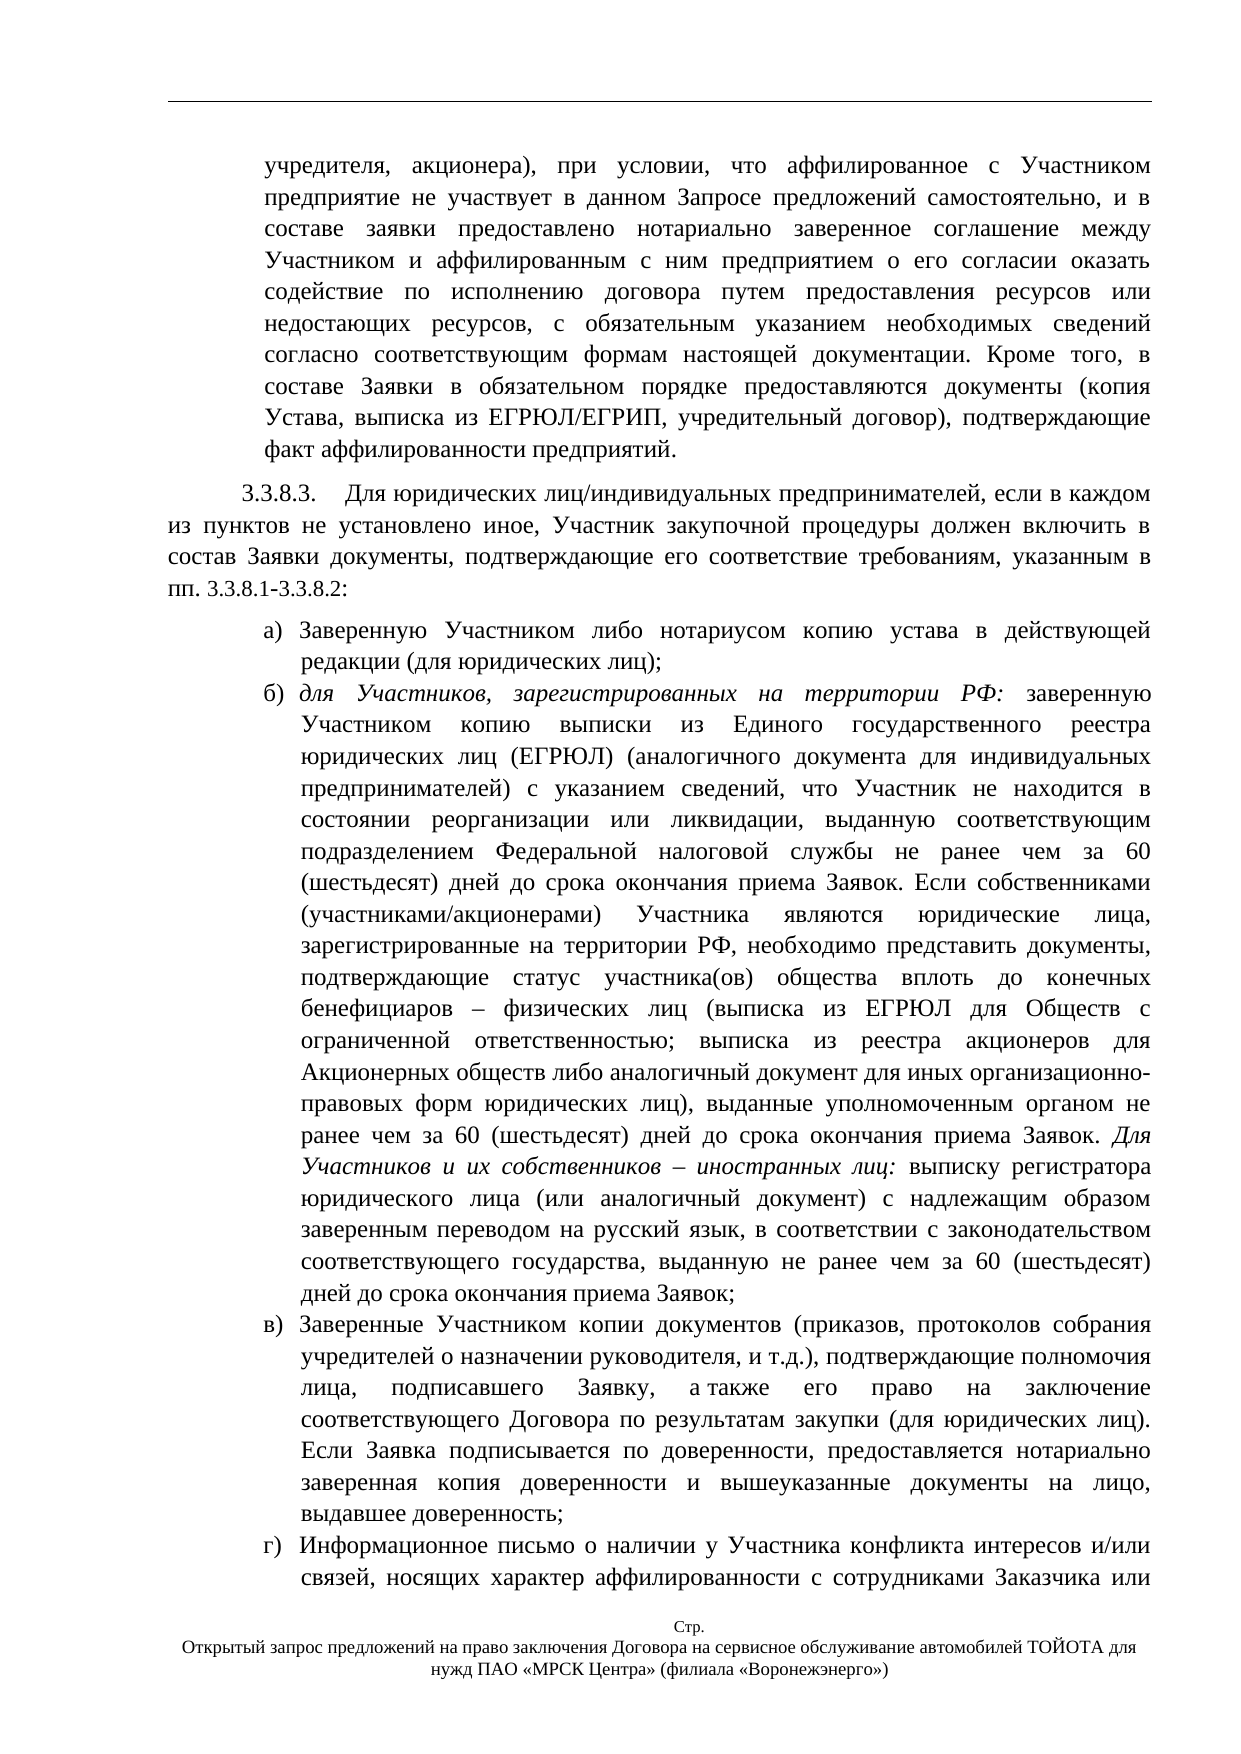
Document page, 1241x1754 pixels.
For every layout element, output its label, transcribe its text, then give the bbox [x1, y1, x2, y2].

list для Участников, зарегистрированных на территории РФ: заверенную Участником копию выписки из Единого государственного реестра юридических лиц (ЕГРЮЛ) (аналогичного документа для индивидуальных предпринимателей) с указанием сведений, что Участник не находится в состоянии реорганизации или ликвидации, выданную соответствующим подразделением Федеральной налоговой службы не ранее чем за 60 (шестьдесят) дней до срока окончания приема Заявок. Если собственниками (участниками/акционерами) Участника являются юридические лица, зарегистрированные на территории РФ, необходимо представить документы, подтверждающие статус участника(ов) общества вплоть до конечных бенефициаров – физических лиц (выписка из ЕГРЮЛ для Обществ с ограниченной ответственностью; выписка из реестра акционеров для Акционерных обществ либо аналогичный документ для иных организационно-правовых форм юридических лиц), выданные уполномоченным органом не ранее чем за 60 (шестьдесят) дней до срока окончания приема Заявок. Для Участников и их собственников – иностранных лиц: выписку регистратора юридического лица (или аналогичный документ) с надлежащим образом заверенным переводом на русский язык, в соответствии с законодательством соответствующего государства, выданную не ранее чем за 60 (шестьдесят) дней до срока окончания приема Заявок; [263, 678, 1152, 1306]
list Заверенные Участником копии документов (приказов, протоколов собрания учредителей о назначении руководителя, и т.д.), подтверждающие полномочия лица, подписавшего Заявку, а также его право на заключение соответствующего Договора по результатам закупки (для юридических лиц). Если Заявка подписывается по доверенности, предоставляется нотариально заверенная копия доверенности и вышеуказанные документы на лицо, выдавшее доверенность; [263, 1309, 1152, 1527]
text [264, 150, 1152, 463]
list Заверенную Участником либо нотариусом копию устава в действующей редакции (для юридических лиц); [263, 615, 1152, 675]
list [263, 1530, 1152, 1590]
list Для юридических лиц/индивидуальных предпринимателей, если в каждом из пунктов не установлено иное, Участник закупочной процедуры должен включить в состав Заявки документы, подтверждающие его соответствие требованиям, указанным в пп. 3.3.8.1-3.3.8.2: [168, 478, 1152, 602]
